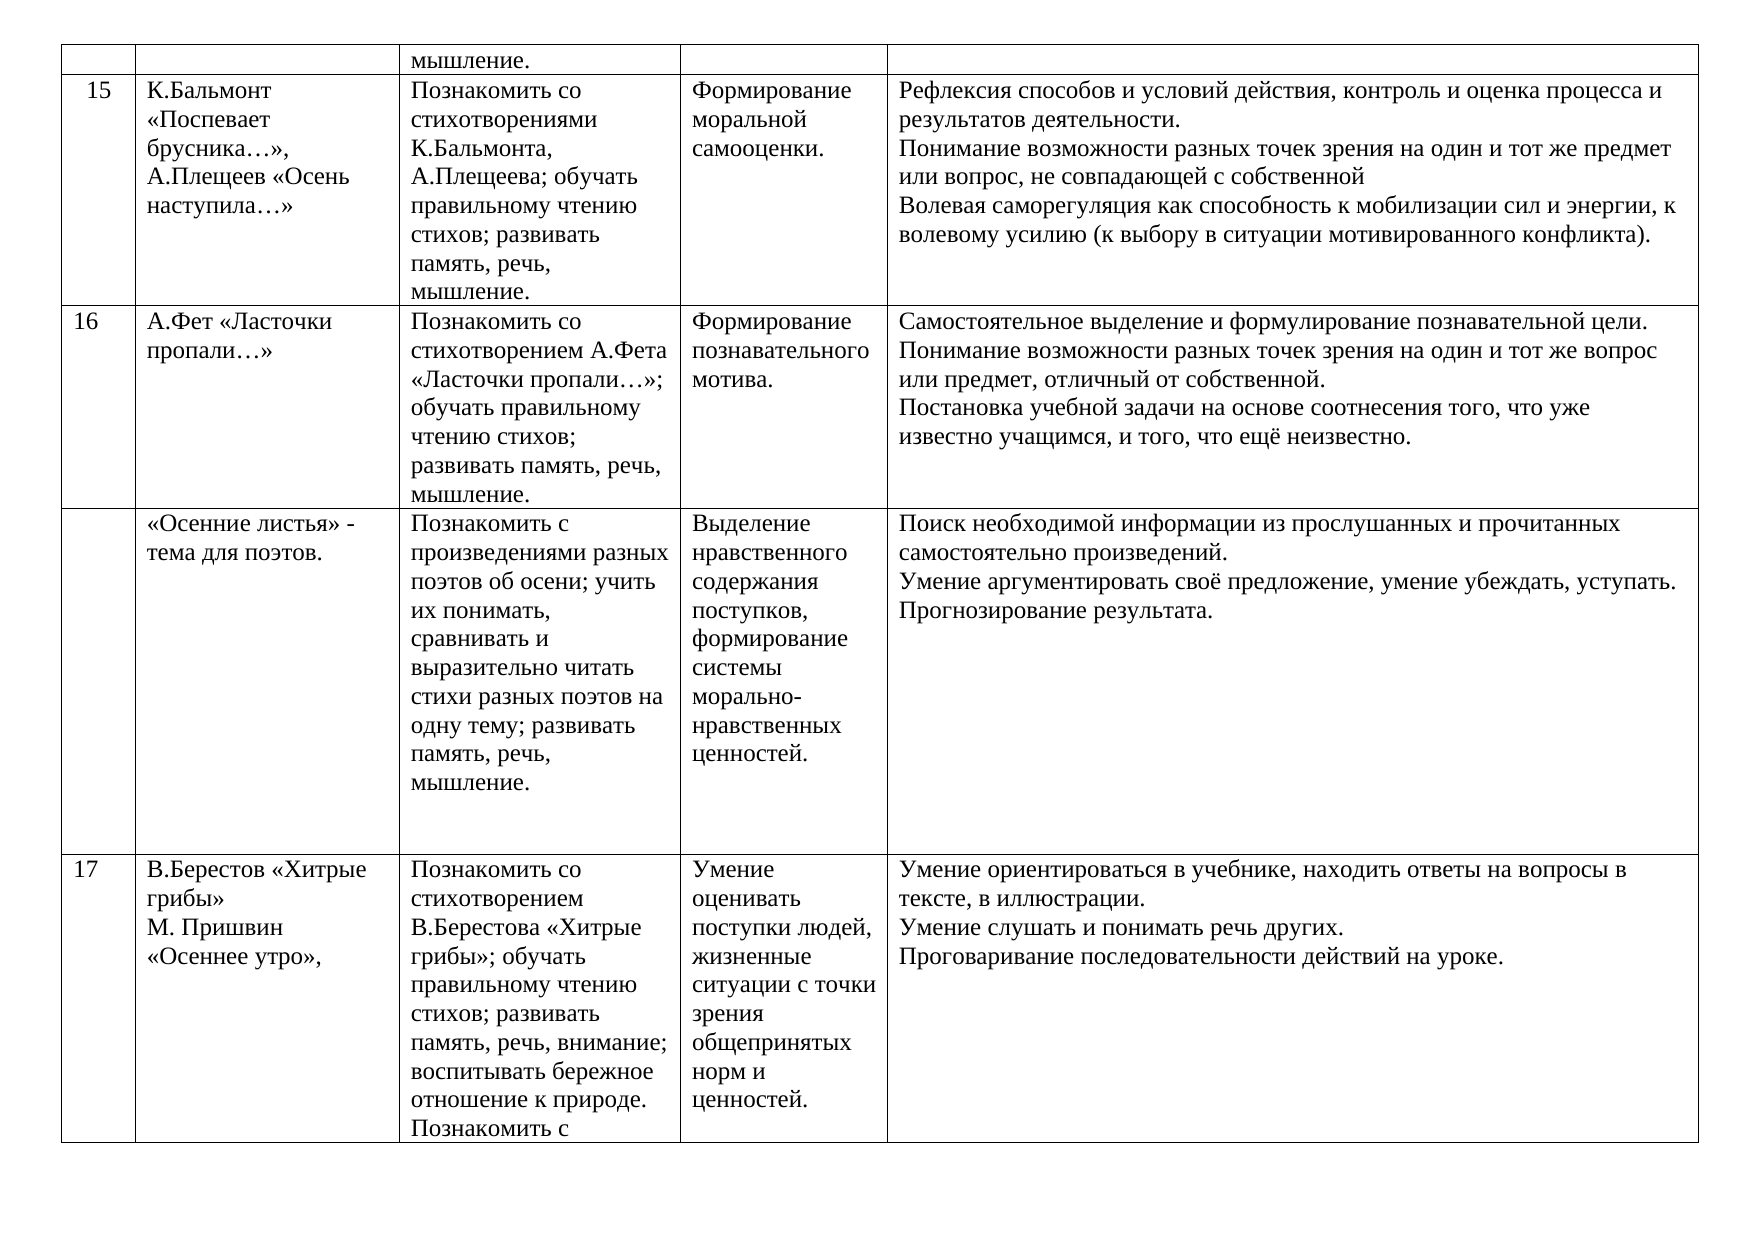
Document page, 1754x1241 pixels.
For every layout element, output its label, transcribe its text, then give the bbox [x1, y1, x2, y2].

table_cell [681, 45, 887, 74]
table_cell Познакомить со стихотворениями К.Бальмонта, А.Плещеева; обучать правильному чтению стихов; развивать память, речь, мышление. [400, 75, 680, 305]
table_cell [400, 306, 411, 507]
table_cell Формирование моральной самооценки. [681, 75, 887, 305]
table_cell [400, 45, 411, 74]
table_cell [888, 855, 1698, 1142]
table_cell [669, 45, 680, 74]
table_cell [136, 45, 399, 74]
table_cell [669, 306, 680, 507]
table_cell 15 [62, 75, 135, 305]
table_cell Рефлексия способов и условий действия, контроль и оценка процесса и результатов деятельности. Понимание возможности разных точек зрения на один и тот же предмет или вопрос, не совпадающей с собственной Волевая саморегуляция как способность к мобилизации сил и энергии, к волевому усилию (к выбору в ситуации мотивированного конфликта). [888, 75, 1698, 305]
table_cell Формирование познавательного мотива. [681, 306, 887, 507]
table_cell А.Фет «Ласточки пропали…» [136, 306, 399, 507]
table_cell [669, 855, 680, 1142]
table_cell 17 [62, 855, 135, 1142]
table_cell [136, 855, 399, 1142]
table_cell Самостоятельное выделение и формулирование познавательной цели. Понимание возможности разных точек зрения на один и тот же вопрос или предмет, отличный от собственной. Постановка учебной задачи на основе соотнесения того, что уже известно учащимся, и того, что ещё неизвестно. [888, 306, 1698, 507]
table_cell [62, 45, 135, 74]
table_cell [681, 855, 887, 1142]
table_cell К.Бальмонт «Поспевает брусника…», А.Плещеев «Осень наступила…» [136, 75, 399, 305]
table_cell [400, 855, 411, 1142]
table_cell Выделение нравственного содержания поступков, формирование системы морально-нравственных ценностей. [681, 509, 887, 853]
table_cell [62, 509, 135, 853]
table_cell Поиск необходимой информации из прослушанных и прочитанных самостоятельно произведений. Умение аргументировать своё предложение, умение убеждать, уступать. Прогнозирование результата. [888, 509, 1698, 853]
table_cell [888, 45, 1698, 74]
table_cell 16 [62, 306, 135, 507]
table_cell «Осенние листья» - тема для поэтов. [136, 509, 399, 853]
